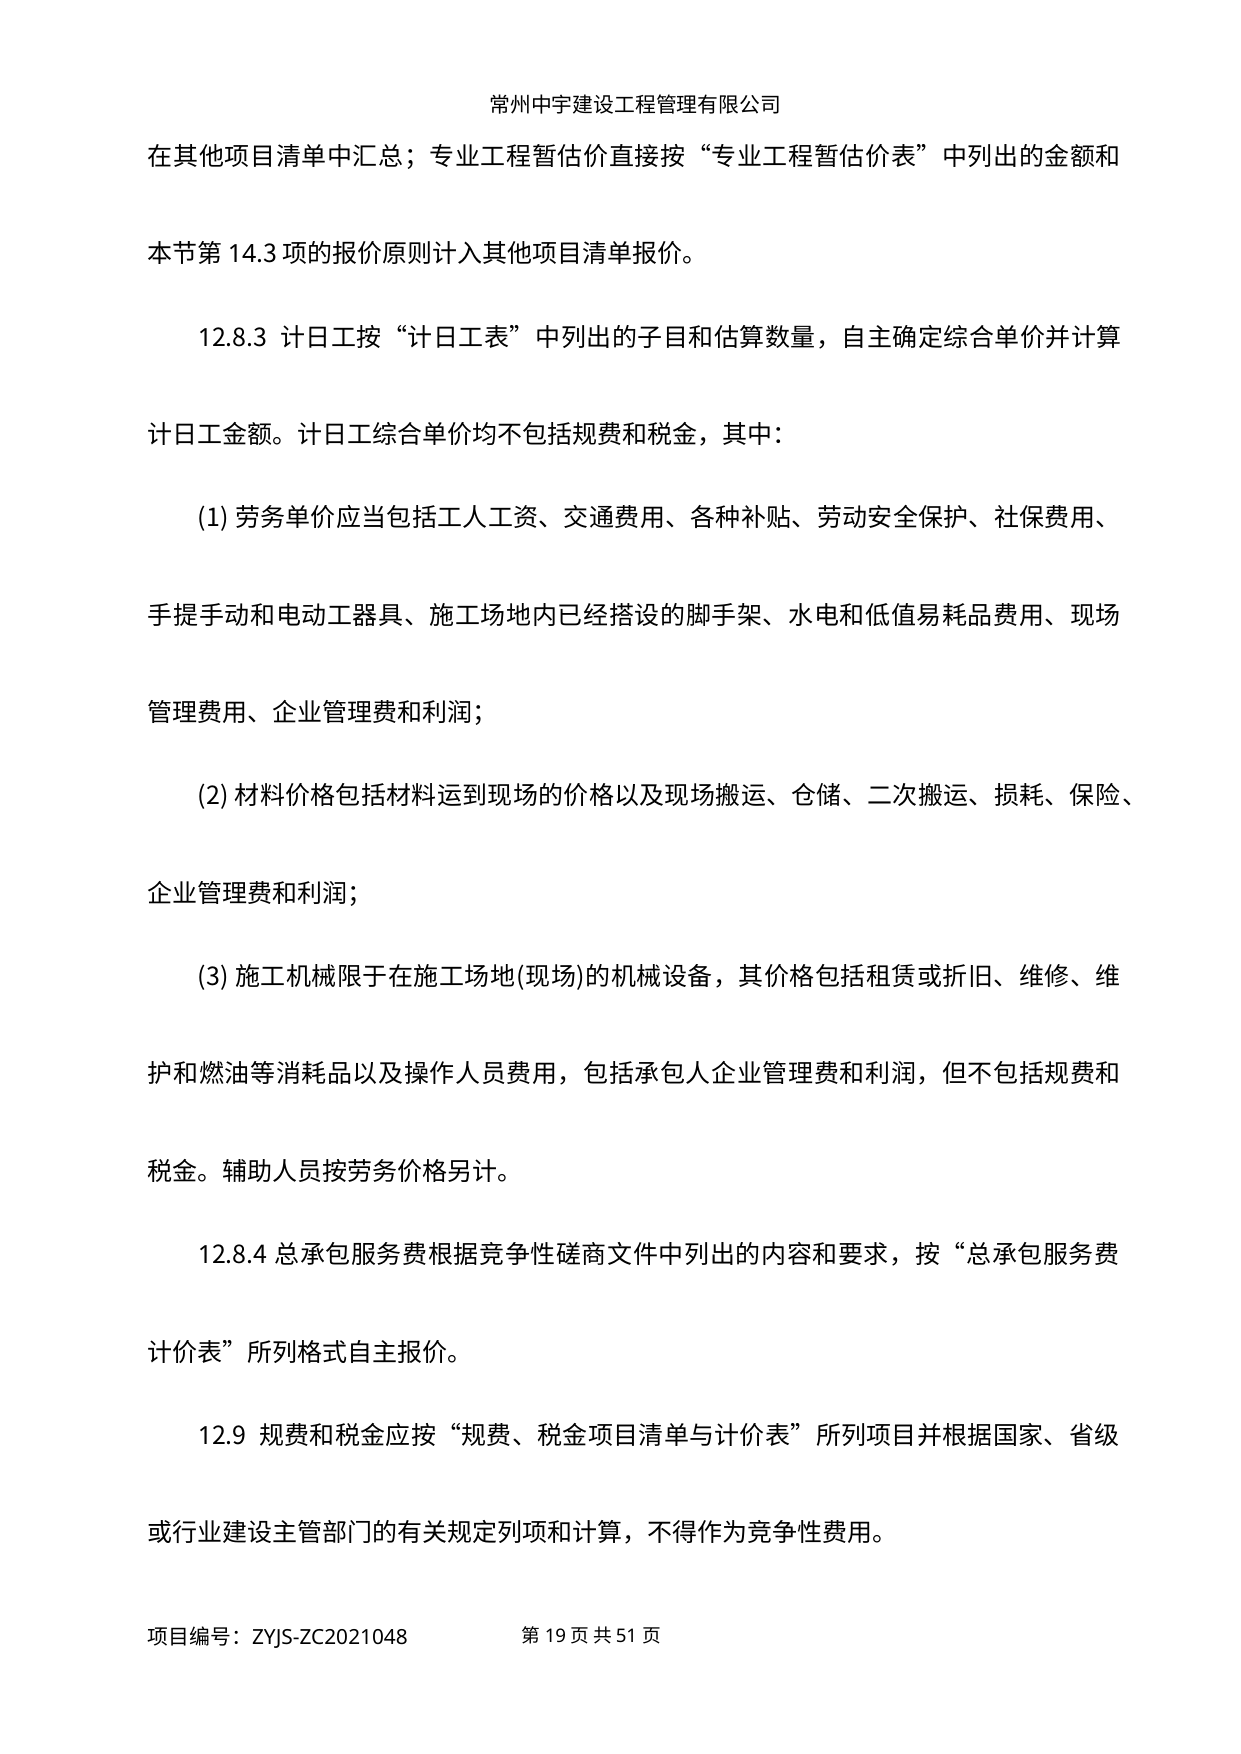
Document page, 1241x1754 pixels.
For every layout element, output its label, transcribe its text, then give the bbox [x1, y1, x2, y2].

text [148, 122, 1122, 284]
text (2) 材料价格包括材料运到现场的价格以及现场搬运、仓储、二次搬运、损耗、保险、企业管理费和利润； [148, 761, 1122, 924]
text 12.8.3 计日工按“计日工表”中列出的子目和估算数量，自主确定综合单价并计算计日工金额。计日工综合单价均不包括规费和税金，其中： [148, 303, 1122, 465]
text 12.8.4 总承包服务费根据竞争性磋商文件中列出的内容和要求，按“总承包服务费计价表”所列格式自主报价。 [148, 1220, 1122, 1383]
text (1) 劳务单价应当包括工人工资、交通费用、各种补贴、劳动安全保护、社保费用、手提手动和电动工器具、施工场地内已经搭设的脚手架、水电和低值易耗品费用、现场管理费用、企业管理费和利润； [148, 483, 1122, 743]
text 12.9 规费和税金应按“规费、税金项目清单与计价表”所列项目并根据国家、省级或行业建设主管部门的有关规定列项和计算，不得作为竞争性费用。 [148, 1401, 1122, 1563]
text (3) 施工机械限于在施工场地(现场)的机械设备，其价格包括租赁或折旧、维修、维护和燃油等消耗品以及操作人员费用，包括承包人企业管理费和利润，但不包括规费和税金。辅助人员按劳务价格另计。 [148, 942, 1122, 1202]
